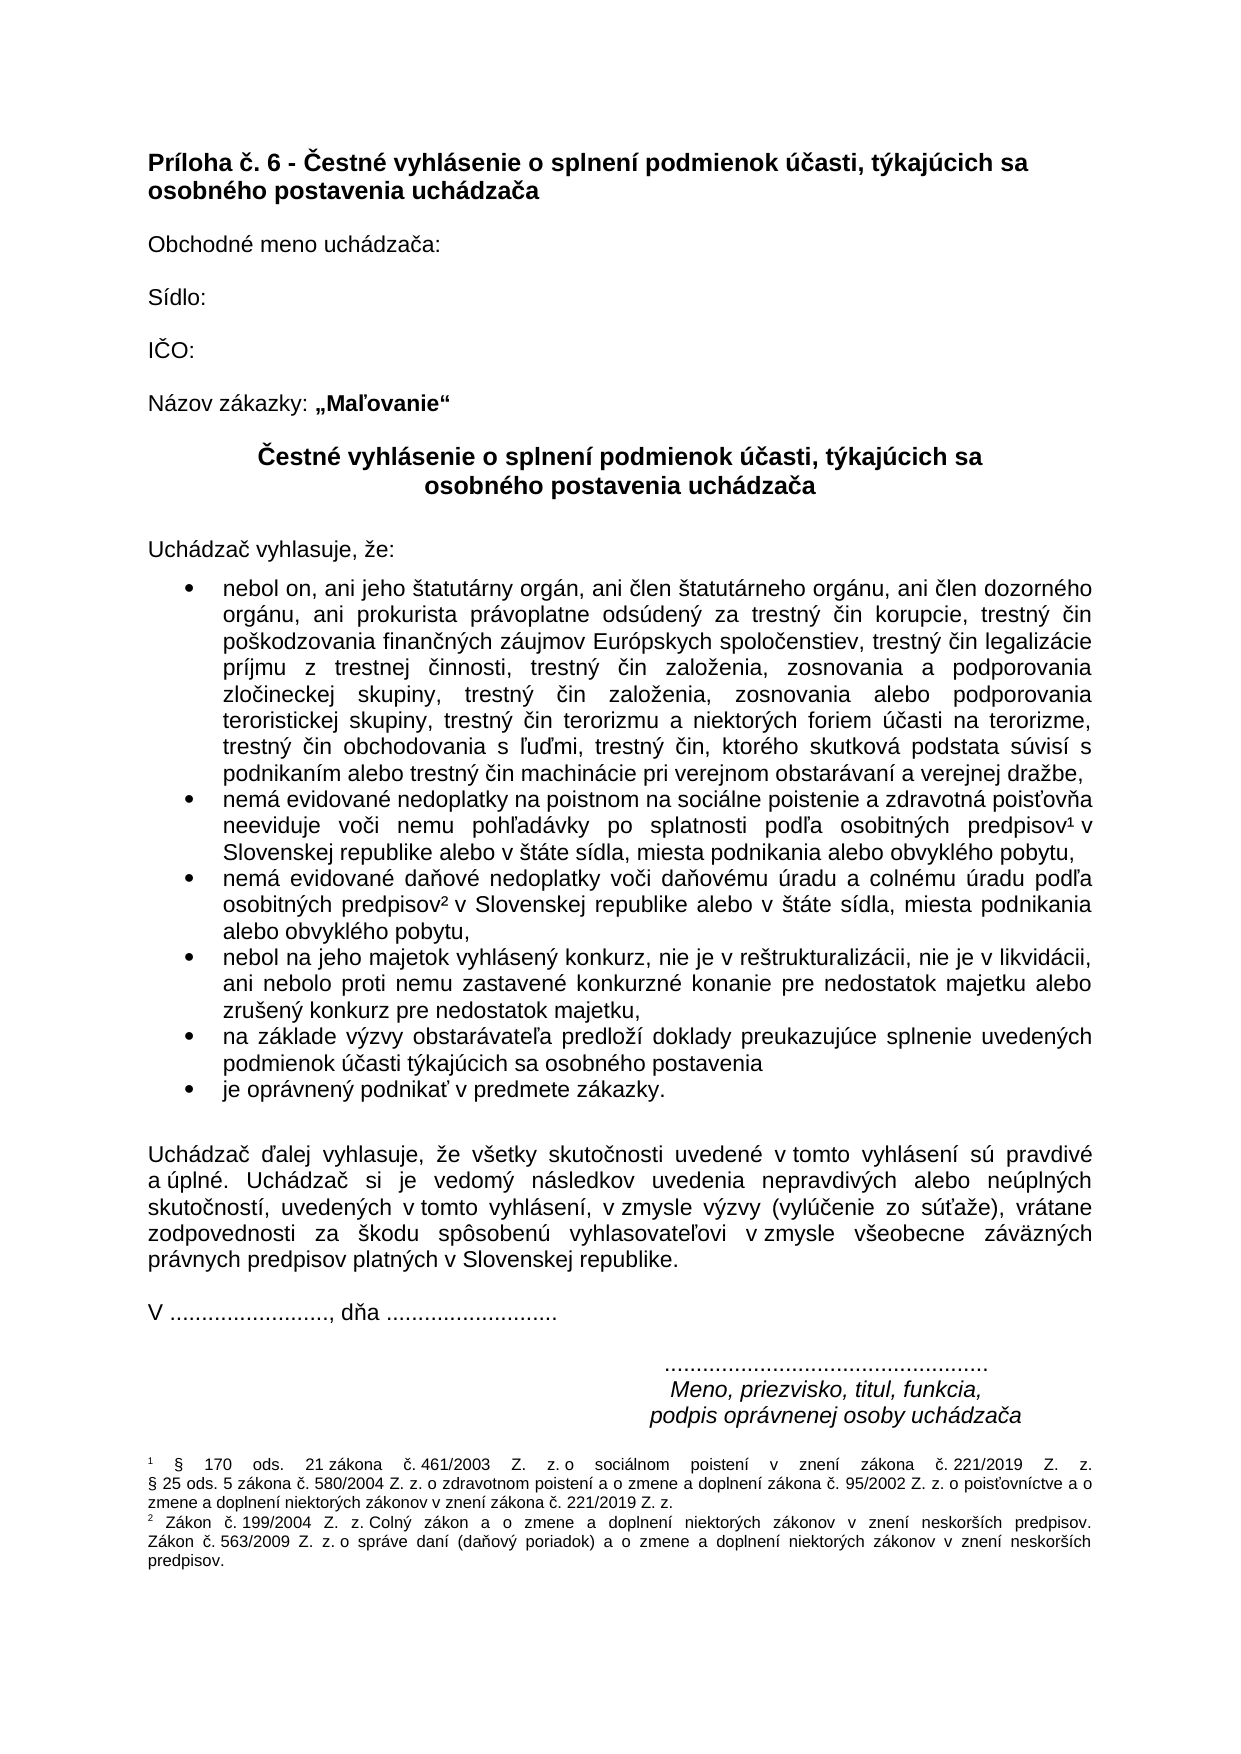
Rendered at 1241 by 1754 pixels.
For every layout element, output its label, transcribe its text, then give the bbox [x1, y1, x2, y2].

list nebol on, ani jeho štatutárny orgán, ani člen štatutárneho orgánu, ani člen dozorného orgánu, ani prokurista právoplatne odsúdený za trestný čin korupcie, trestný čin poškodzovania finančných záujmov Európskych spoločenstiev, trestný čin legalizácie príjmu z trestnej činnosti, trestný čin založenia, zosnovania a podporovania zločineckej skupiny, trestný čin založenia, zosnovania alebo podporovania teroristickej skupiny, trestný čin terorizmu a niektorých foriem účasti na terorizme, trestný čin obchodovania s ľuďmi, trestný čin, ktorého skutková podstata súvisí s podnikaním alebo trestný čin machinácie pri verejnom obstarávaní a verejnej dražbe, [185, 575, 1093, 786]
list je oprávnený podnikať v predmete zákazky. [185, 1076, 1093, 1102]
text Príloha č. 6 - Čestné vyhlásenie o splnení podmienok účasti, týkajúcich sa osobného postavenia uchádzača [148, 148, 1093, 205]
text Názov zákazky: „Maľovanie“ [148, 389, 1093, 416]
text 2 Zákon č. 199/2004 Z. z. Colný zákon a o zmene a doplnení niektorých zákonov v znení neskorších predpisov. Zákon č. 563/2009 Z. z. o správe daní (daňový poriadok) a o zmene a doplnení niektorých zákonov v znení neskorších predpisov. [148, 1512, 1093, 1570]
text Sídlo: [148, 284, 1093, 311]
text 1 § 170 ods. 21 zákona č. 461/2003 Z. z. o sociálnom poistení v znení zákona č. 221/2019 Z. z. § 25 ods. 5 zákona č. 580/2004 Z. z. o zdravotnom poistení a o zmene a doplnení zákona č. 95/2002 Z. z. o poisťovníctve a o zmene a doplnení niektorých zákonov v znení zákona č. 221/2019 Z. z. [148, 1455, 1093, 1512]
text Meno, priezvisko, titul, funkcia, [148, 1376, 1093, 1402]
text ................................................... [664, 1349, 1093, 1376]
text Čestné vyhlásenie o splnení podmienok účasti, týkajúcich sa [148, 442, 1093, 471]
text V ........................., dňa ........................... [148, 1299, 1093, 1326]
list nebol na jeho majetok vyhlásený konkurz, nie je v reštrukturalizácii, nie je v likvidácii, ani nebolo proti nemu zastavené konkurzné konanie pre nedostatok majetku alebo zrušený konkurz pre nedostatok majetku, [185, 944, 1093, 1023]
text Obchodné meno uchádzača: [148, 231, 1093, 258]
list nemá evidované nedoplatky na poistnom na sociálne poistenie a zdravotná poisťovňa neeviduje voči nemu pohľadávky po splatnosti podľa osobitných predpisov¹ v Slovenskej republike alebo v štáte sídla, miesta podnikania alebo obvyklého pobytu, [185, 786, 1093, 865]
text IČO: [148, 337, 1093, 363]
text osobného postavenia uchádzača [148, 471, 1093, 500]
list na základe výzvy obstarávateľa predloží doklady preukazujúce splnenie uvedených podmienok účasti týkajúcich sa osobného postavenia [185, 1023, 1093, 1076]
text Uchádzač ďalej vyhlasuje, že všetky skutočnosti uvedené v tomto vyhlásení sú pravdivé a úplné. Uchádzač si je vedomý následkov uvedenia nepravdivých alebo neúplných skutočností, uvedených v tomto vyhlásení, v zmysle výzvy (vylúčenie zo súťaže), vrátane zodpovednosti za škodu spôsobenú vyhlasovateľovi v zmysle všeobecne záväzných právnych predpisov platných v Slovenskej republike. [148, 1141, 1093, 1273]
text podpis oprávnenej osoby uchádzača [148, 1402, 1093, 1429]
text Uchádzač vyhlasuje, že: [148, 536, 1093, 563]
list nemá evidované daňové nedoplatky voči daňovému úradu a colnému úradu podľa osobitných predpisov² v Slovenskej republike alebo v štáte sídla, miesta podnikania alebo obvyklého pobytu, [185, 865, 1093, 944]
